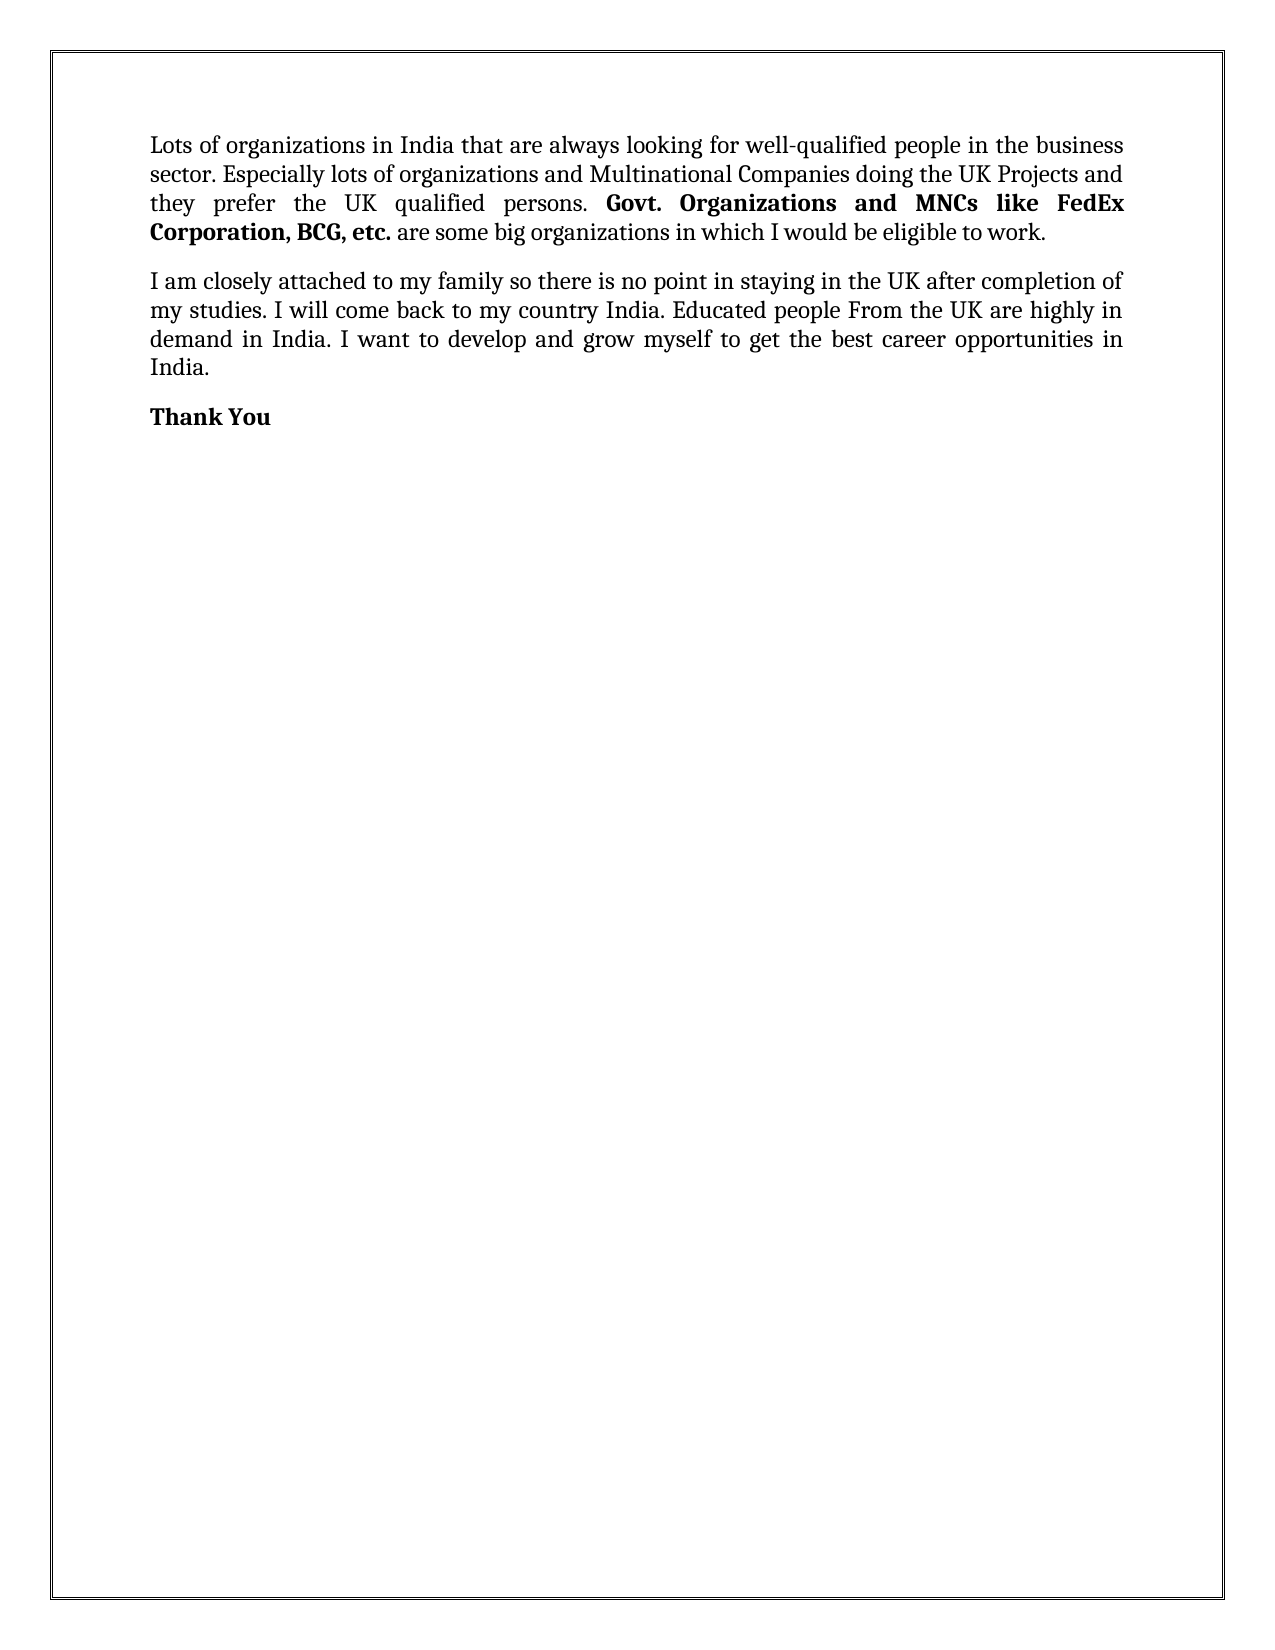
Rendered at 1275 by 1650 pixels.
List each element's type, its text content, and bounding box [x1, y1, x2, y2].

text I am closely attached to my family so there is no point in staying in the UK after completion of my studies. I will come back to my country India. Educated people From the UK are highly in demand in India. I want to develop and grow myself to get the best career opportunities in India. [150, 267, 1125, 382]
text Lots of organizations in India that are always looking for well-qualified people in the business sector. Especially lots of organizations and Multinational Companies doing the UK Projects and they prefer the UK qualified persons. Govt. Organizations and MNCs like FedEx Corporation, BCG, etc. are some big organizations in which I would be eligible to work. [150, 131, 1125, 246]
text Thank You [150, 403, 1125, 432]
